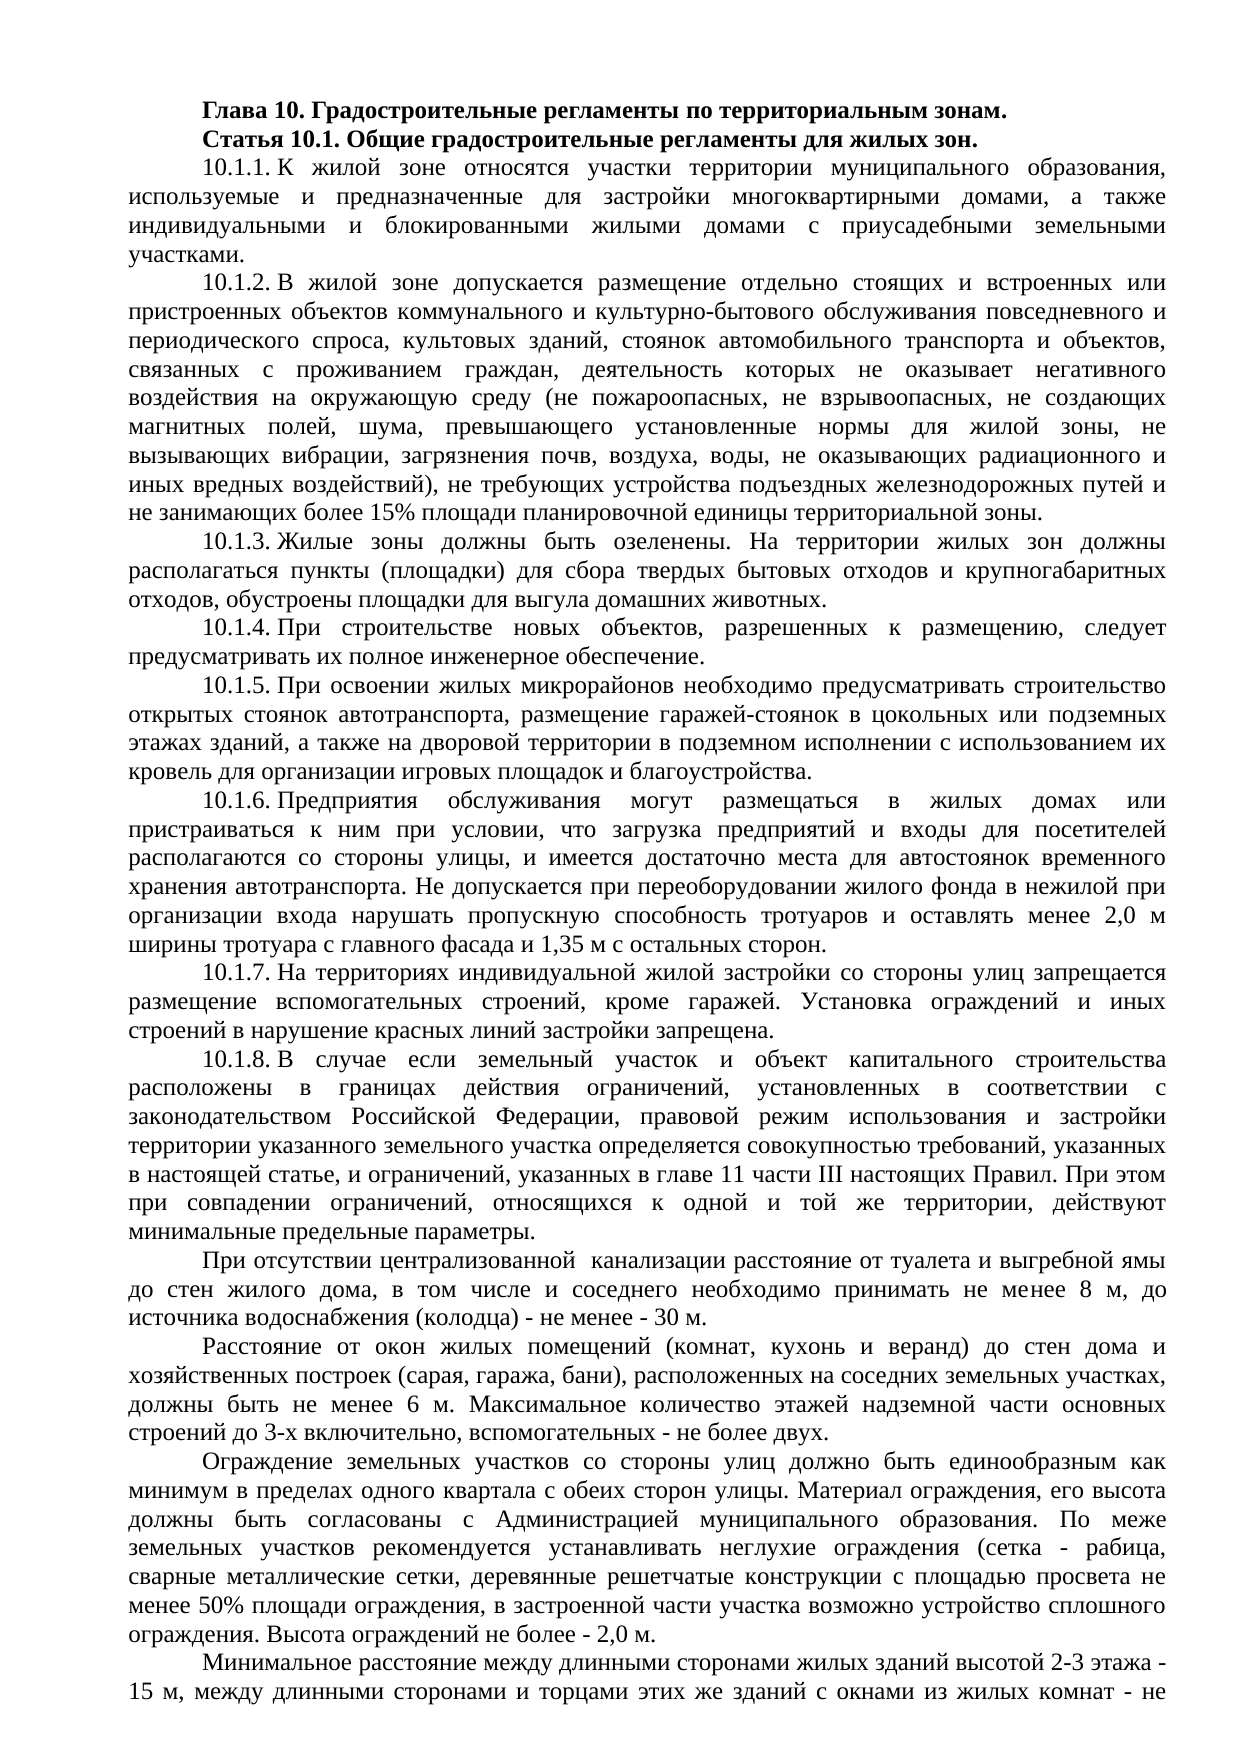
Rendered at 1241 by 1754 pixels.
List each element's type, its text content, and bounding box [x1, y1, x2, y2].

text 10.1.4. При строительстве новых объектов, разрешенных к размещению, следует предусматривать их полное инженерное обеспечение. [128, 612, 1167, 670]
text 10.1.6. Предприятия обслуживания могут размещаться в жилых домах или пристраиваться к ним при условии, что загрузка предприятий и входы для посетителей располагаются со стороны улицы, и имеется достаточно места для автостоянок временного хранения автотранспорта. Не допускается при переоборудовании жилого фонда в нежилой при организации входа нарушать пропускную способность тротуаров и оставлять менее 2,0 м ширины тротуара с главного фасада и 1,35 м с остальных сторон. [128, 785, 1167, 957]
text 10.1.1. К жилой зоне относятся участки территории муниципального образования, используемые и предназначенные для застройки многоквартирными домами, а также индивидуальными и блокированными жилыми домами с приусадебными земельными участками. [128, 152, 1167, 267]
text 10.1.8. В случае если земельный участок и объект капитального строительства расположены в границах действия ограничений, установленных в соответствии с законодательством Российской Федерации, правовой режим использования и застройки территории указанного земельного участка определяется совокупностью требований, указанных в настоящей статье, и ограничений, указанных в главе 11 части III настоящих Правил. При этом при совпадении ограничений, относящихся к одной и той же территории, действуют минимальные предельные параметры. [128, 1044, 1167, 1245]
subtitle Глава 10. Градостроительные регламенты по территориальным зонам. [128, 95, 1167, 124]
text 10.1.7. На территориях индивидуальной жилой застройки со стороны улиц запрещается размещение вспомогательных строений, кроме гаражей. Установка ограждений и иных строений в нарушение красных линий застройки запрещена. [128, 957, 1167, 1044]
text 10.1.2. В жилой зоне допускается размещение отдельно стоящих и встроенных или пристроенных объектов коммунального и культурно-бытового обслуживания повседневного и периодического спроса, культовых зданий, стоянок автомобильного транспорта и объектов, связанных с проживанием граждан, деятельность которых не оказывает негативного воздействия на окружающую среду (не пожароопасных, не взрывоопасных, не создающих магнитных полей, шума, превышающего установленные нормы для жилой зоны, не вызывающих вибрации, загрязнения почв, воздуха, воды, не оказывающих радиационного и иных вредных воздействий), не требующих устройства подъездных железнодорожных путей и не занимающих более 15% площади планировочной единицы территориальной зоны. [128, 267, 1167, 526]
text Расстояние от окон жилых помещений (комнат, кухонь и веранд) до стен дома и хозяйственных построек (сарая, гаража, бани), расположенных на соседних земельных участках, должны быть не менее 6 м. Максимальное количество этажей надземной части основных строений до 3-х включительно, вспомогательных - не более двух. [128, 1331, 1167, 1446]
text 10.1.5. При освоении жилых микрорайонов необходимо предусматривать строительство открытых стоянок автотранспорта, размещение гаражей-стоянок в цокольных или подземных этажах зданий, а также на дворовой территории в подземном исполнении с использованием их кровель для организации игровых площадок и благоустройства. [128, 670, 1167, 785]
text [128, 1647, 1167, 1705]
text 10.1.3. Жилые зоны должны быть озеленены. На территории жилых зон должны располагаться пункты (площадки) для сбора твердых бытовых отходов и крупногабаритных отходов, обустроены площадки для выгула домашних животных. [128, 526, 1167, 612]
text При отсутствии централизованной канализации расстояние от туалета и выгребной ямы до стен жилого дома, в том числе и соседнего необходимо принимать не менее 8 м, до источника водоснабжения (колодца) - не менее - 30 м. [128, 1245, 1167, 1331]
list Статья 10.1. Общие градостроительные регламенты для жилых зон. [128, 124, 1167, 152]
text Ограждение земельных участков со стороны улиц должно быть единообразным как минимум в пределах одного квартала с обеих сторон улицы. Материал ограждения, его высота должны быть согласованы с Администрацией муниципального образования. По меже земельных участков рекомендуется устанавливать неглухие ограждения (сетка - рабица, сварные металлические сетки, деревянные решетчатые конструкции с площадью просвета не менее 50% площади ограждения, в застроенной части участка возможно устройство сплошного ограждения. Высота ограждений не более - 2,0 м. [128, 1446, 1167, 1647]
